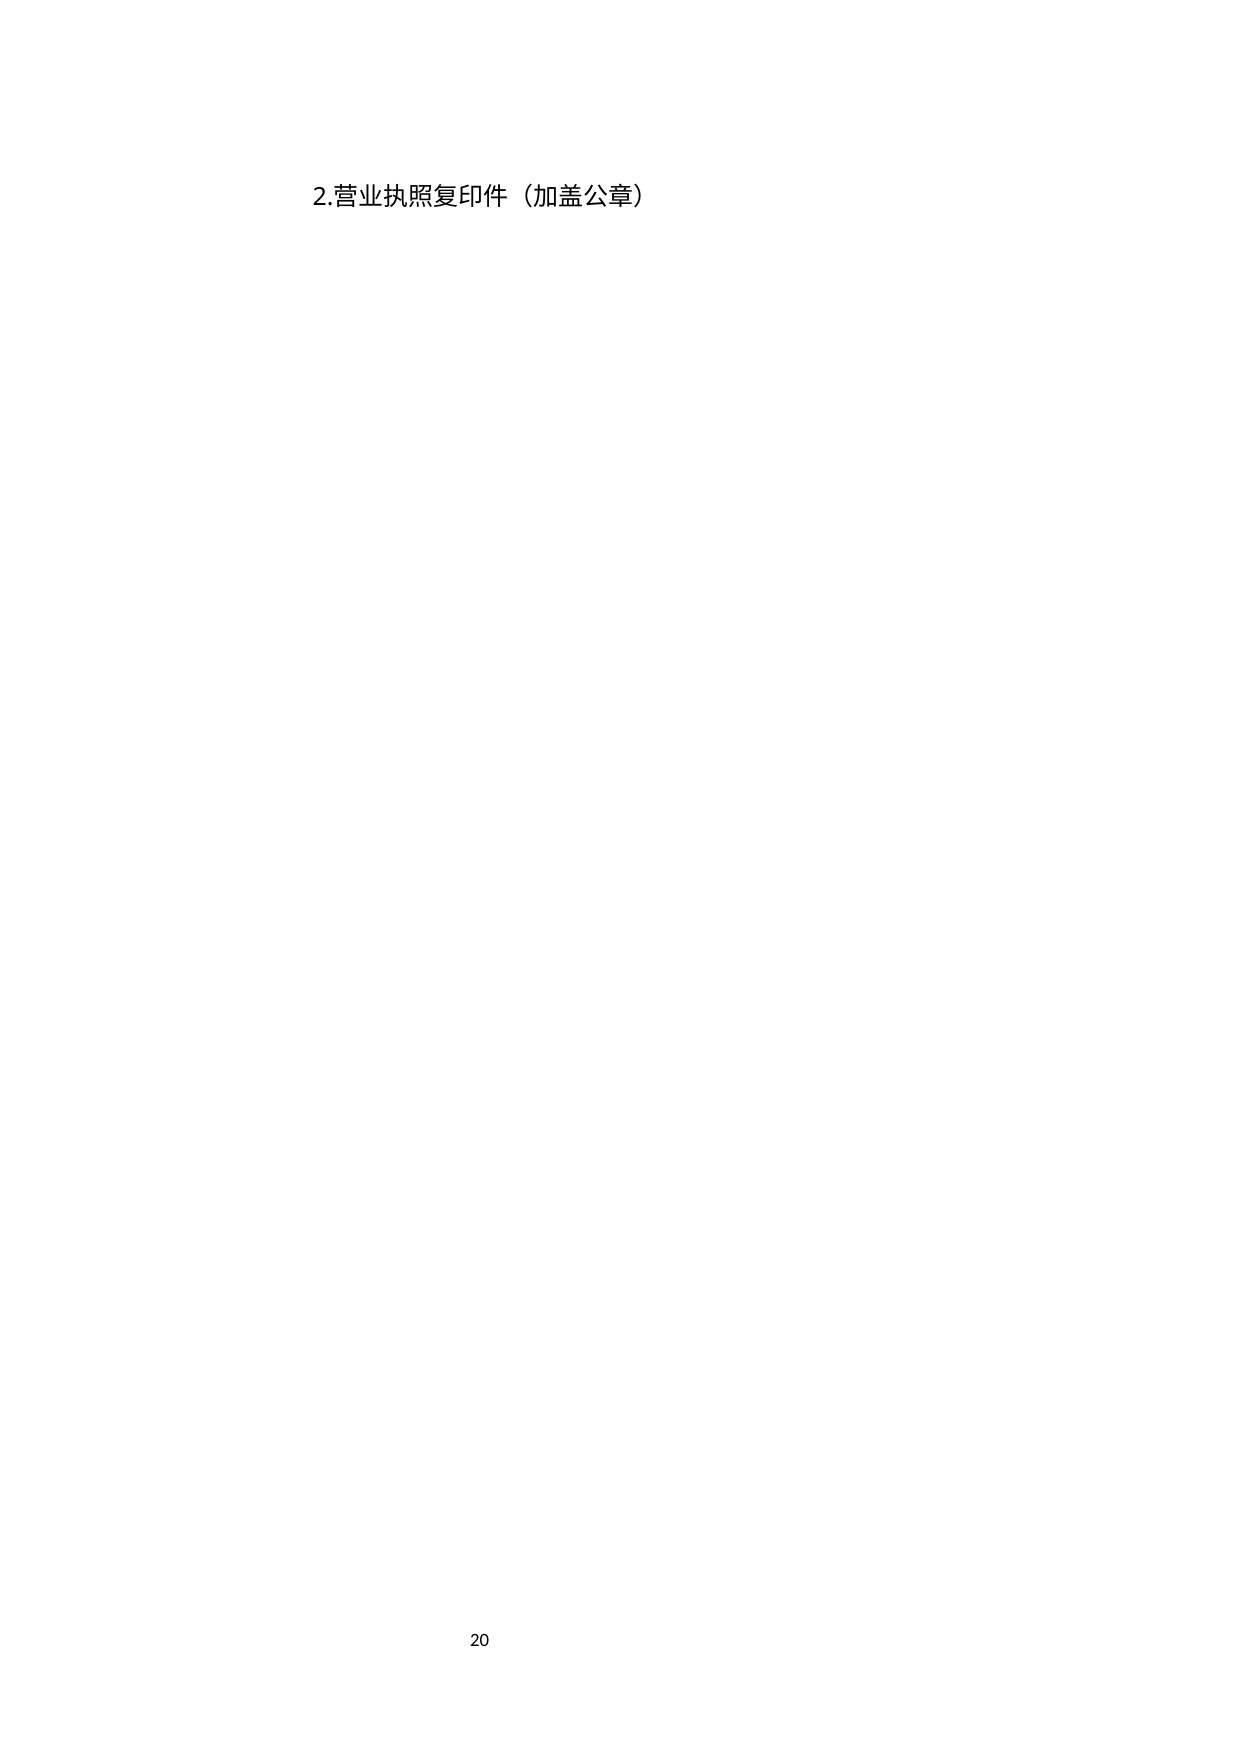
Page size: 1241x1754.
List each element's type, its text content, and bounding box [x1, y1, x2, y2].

text 2.营业执照复印件（加盖公章） [187, 162, 1053, 227]
